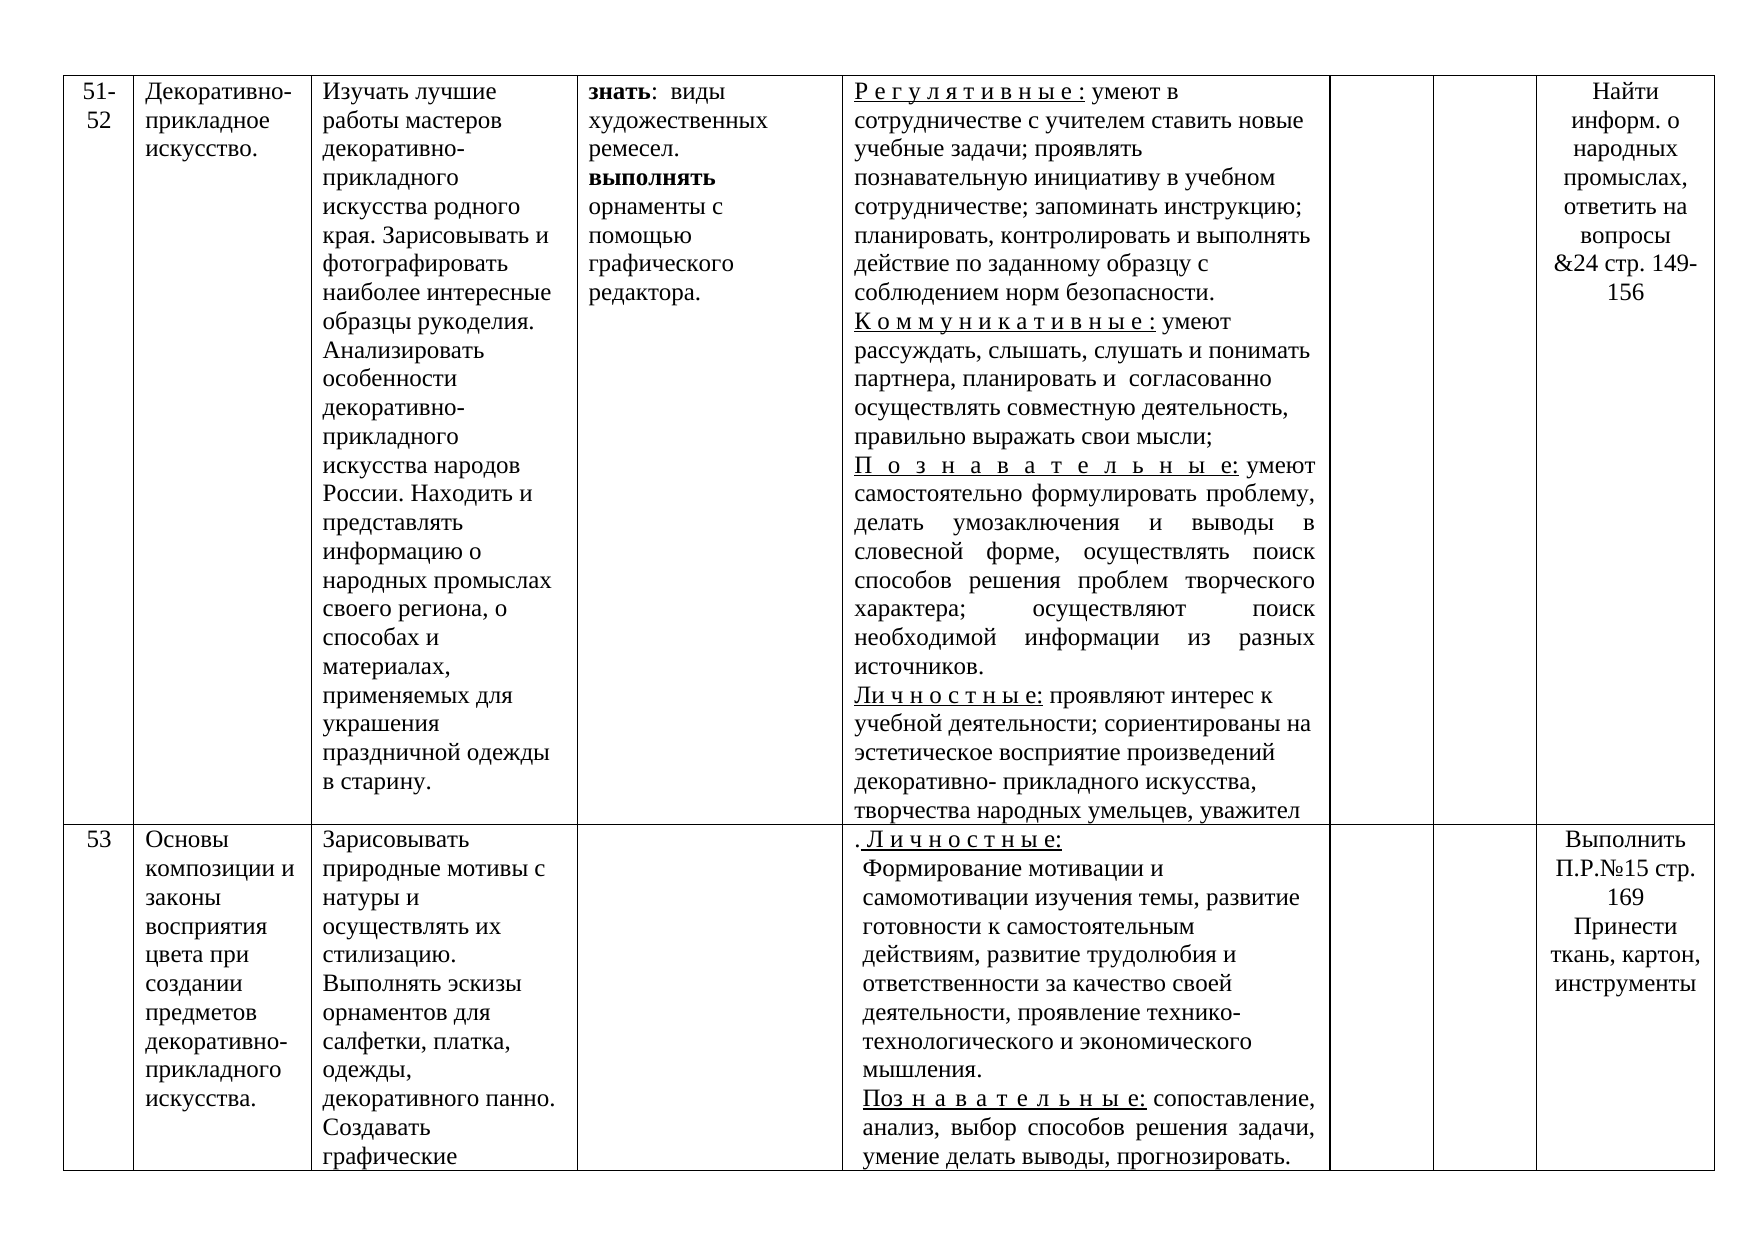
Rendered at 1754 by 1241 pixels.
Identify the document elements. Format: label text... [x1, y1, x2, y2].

table_cell Декоративно-прикладное искусство. [134, 76, 311, 823]
table_cell Найти информ. о народных промыслах, ответить на вопросы &24 стр. 149-156 [1537, 76, 1714, 823]
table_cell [843, 825, 1329, 1169]
table_cell Изучать лучшие работы мастеров декоративно-прикладного искусства родного края. Зарисовывать и фотографировать наиболее интересные образцы рукоделия. Анализировать особенности декоративно-прикладного искусства народов России. Находить и представлять информацию о народных промыслах своего региона, о способах и материалах, применяемых для украшения праздничной одежды в старину. [312, 76, 577, 823]
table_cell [1537, 825, 1714, 1169]
table_cell 51-52 [64, 76, 133, 823]
table_cell 53 54 [64, 825, 133, 1169]
table_cell [1434, 76, 1536, 823]
table_cell Р е г у л я т и в н ы е : умеют в сотрудничестве с учителем ставить новые учебные задачи; проявлять познавательную инициативу в учебном сотрудничестве; запоминать инструкцию; планировать, контролировать и выполнять действие по заданному образцу с соблюдением норм безопасности. К о м м у н и к а т и в н ы е : умеют рассуждать, слышать, слушать и понимать партнера, планировать и согласованно осуществлять совместную деятельность, правильно выражать свои мысли; П о з н а в а т е л ь н ы е: умеют самостоятельно формулировать проблему, делать умозаключения и выводы в словесной форме, осуществлять поиск способов решения проблем творческого характера; осуществляют поиск необходимой информации из разных источников. Ли ч н о с т н ы е: проявляют интерес к учебной деятельности; сориентированы на эстетическое восприятие произведений декоративно- прикладного искусства, творчества народных умельцев, уважител [843, 76, 1329, 823]
table_cell [1331, 76, 1433, 823]
table_cell [578, 825, 842, 1169]
table_cell [1434, 825, 1536, 1169]
table_cell знать: виды художественных ремесел. выполнять орнаменты с помощью графического редактора. [578, 76, 842, 823]
table_cell [1331, 825, 1433, 1169]
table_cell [312, 825, 577, 1169]
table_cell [134, 825, 311, 1169]
